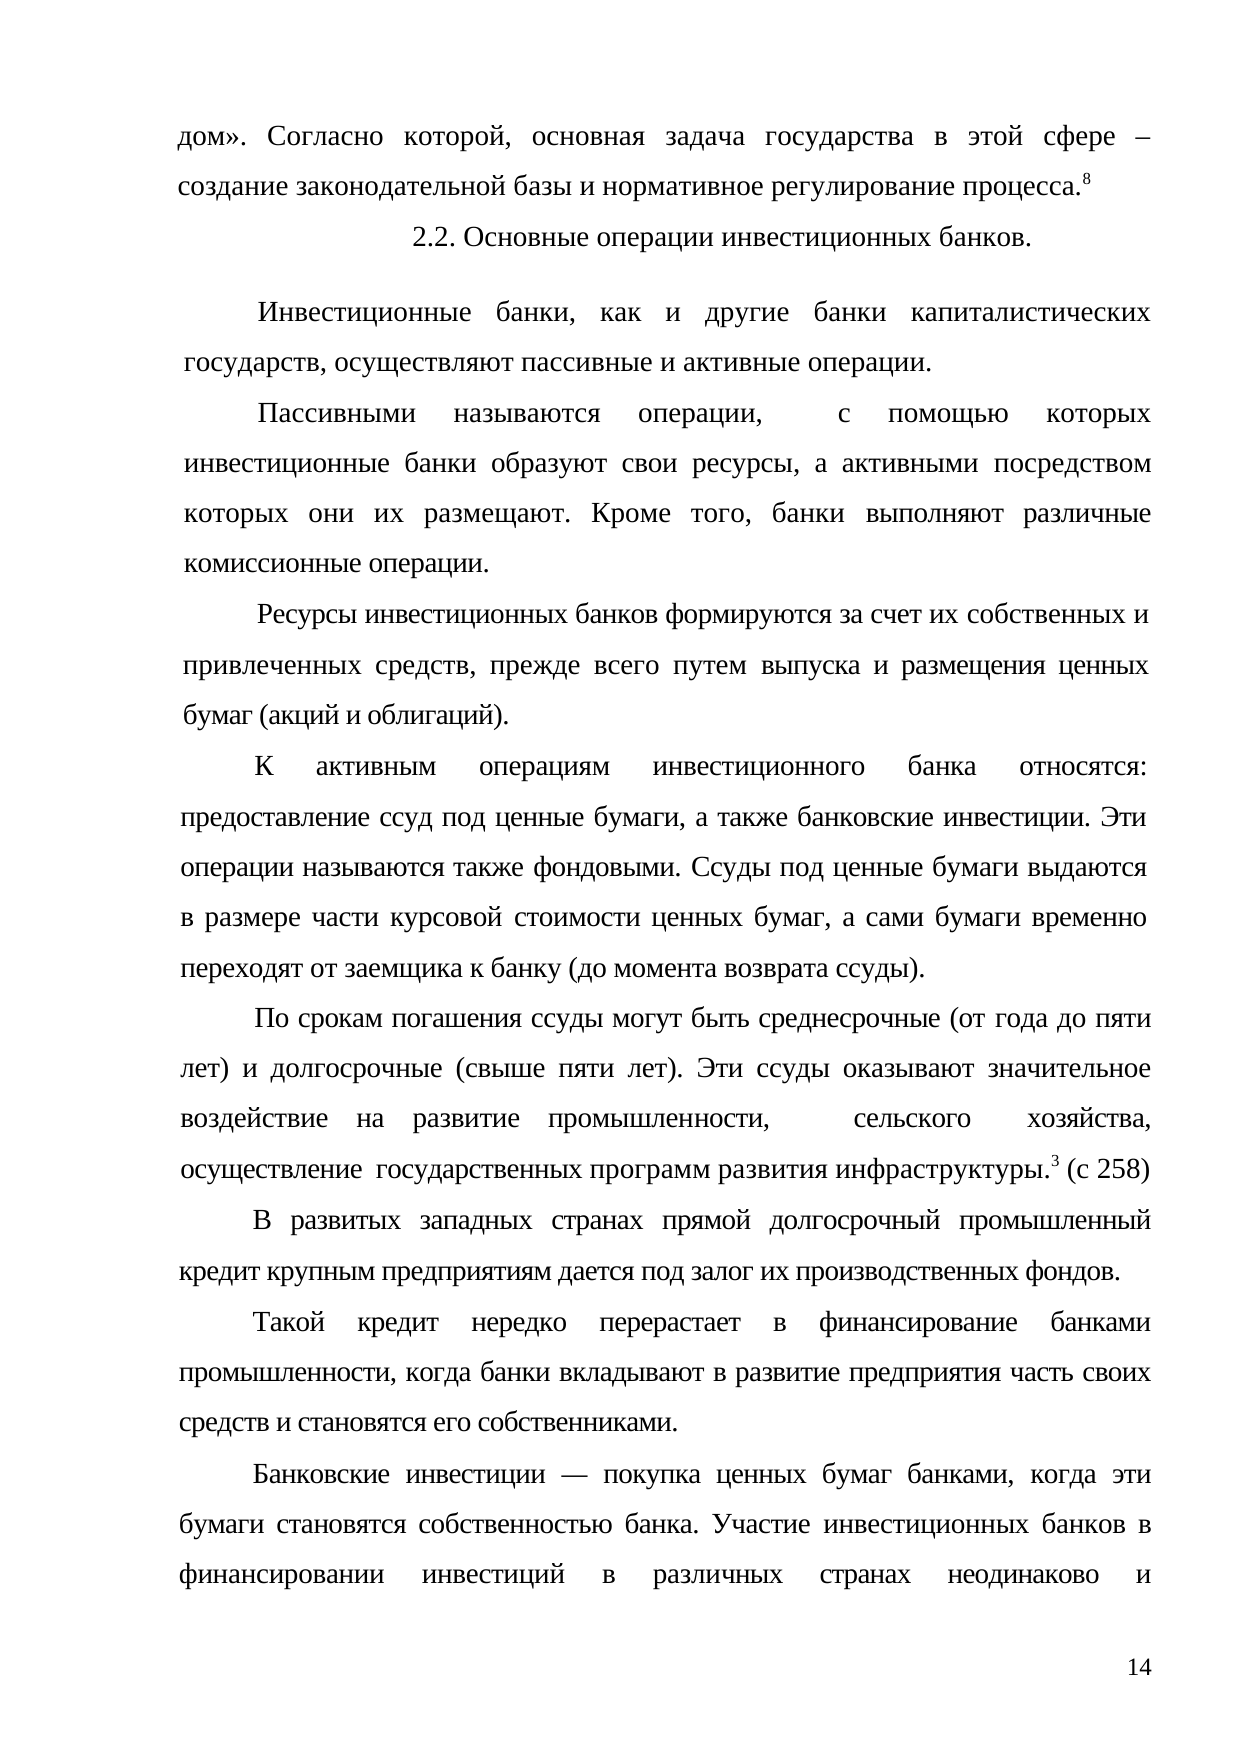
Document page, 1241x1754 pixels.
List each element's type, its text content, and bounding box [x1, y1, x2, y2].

text По срокам погашения ссуды могут быть среднесрочные (от года до пяти лет) и долгосрочные (свыше пяти лет). Эти ссуды оказывают значительное воздействие на развитие промышленности, сельского хозяйства, осуществление государственных программ развития инфраструктуры.3 (с 258) [180, 1000, 1152, 1184]
text К активным операциям инвестиционного банка относятся: предоставление ссуд под ценные бумаги, а также банковские инвестиции. Эти операции называются также фондовыми. Ссуды под ценные бумаги выдаются в размере части курсовой стоимости ценных бумаг, а сами бумаги временно переходят oт заемщика к банку (до момента возврата ссуды). [180, 748, 1148, 983]
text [177, 118, 1152, 202]
text В развитых западных странах прямой долгосрочный промышленный кредит крупным предприятиям дается под залог их производственных фондов. [179, 1202, 1152, 1286]
text 2.2. Основные операции инвестиционных банков. [219, 219, 1152, 253]
text Инвестиционные банки, как и другие банки капиталистических государств, осуществляют пассивные и активные операции. [184, 294, 1152, 378]
text Ресурсы инвестиционных банков формируются за счет их собственных и привлеченных средств, прежде всего путем выпуска и размещения ценных бумаг (акций и облигаций). [183, 596, 1149, 731]
text Пассивными называются операции, с помощью которых инвестиционные банки образуют свои ресурсы, а активными посредством которых они их размещают. Кроме того, банки выполняют различные комиссионные операции. [184, 395, 1152, 579]
text Такой кредит нередко перерастает в финансирование банками промышленности, когда банки вкладывают в развитие предприятия часть своих средств и становятся его собственниками. [179, 1304, 1152, 1438]
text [179, 1456, 1152, 1590]
